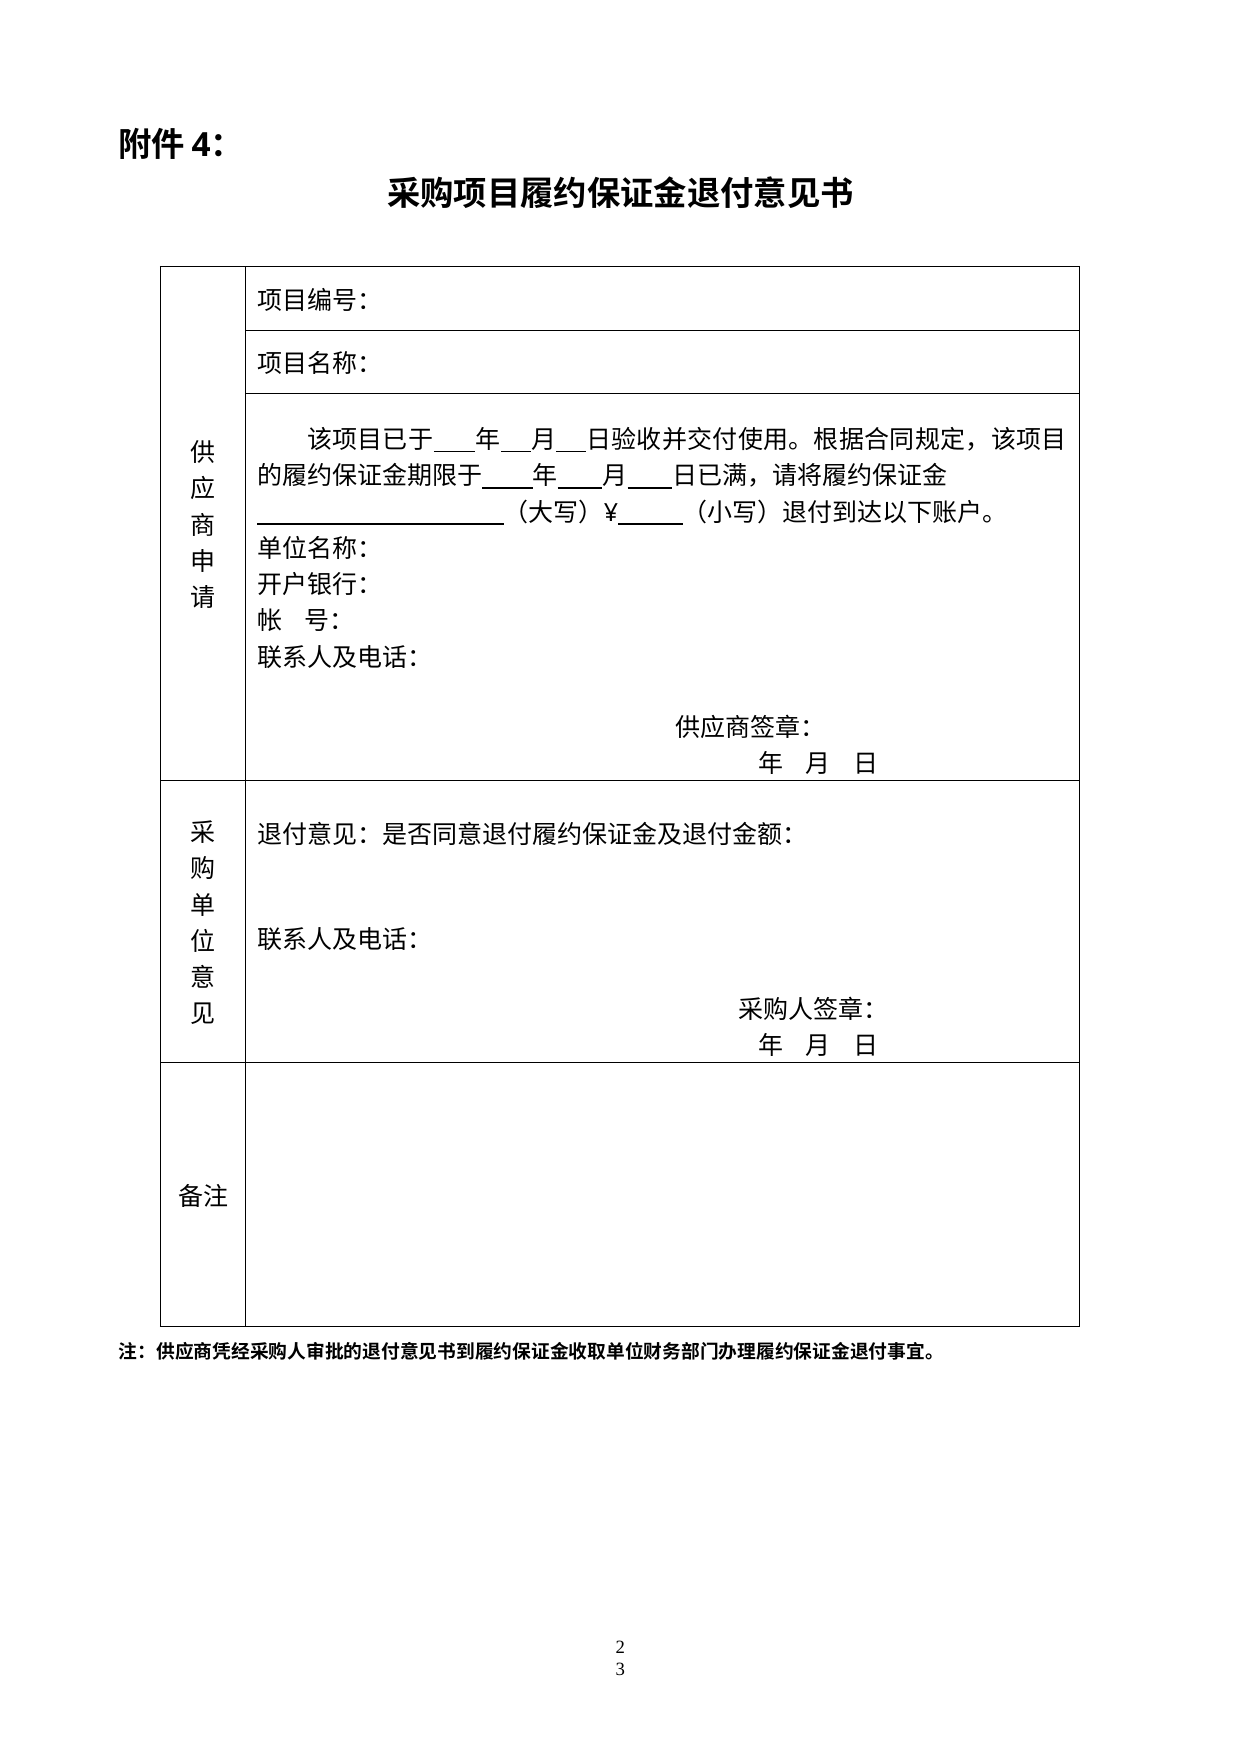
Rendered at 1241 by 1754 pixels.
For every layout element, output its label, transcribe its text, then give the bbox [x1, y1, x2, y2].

table_cell 采 购 单 位 意 见 [161, 781, 245, 1062]
table_cell 该项目已于 年 月 日验收并交付使用。根据合同规定，该项目的履约保证金期限于 年 月 日已满，请将履约保证金 （大写）¥ （小写）退付到达以下账户。 单位名称： 开户银行： 帐 号： 联系人及电话： 供应商签章： 年 月 日 [246, 394, 1079, 780]
table_header 项目编号： [246, 267, 1079, 330]
text 注：供应商凭经采购人审批的退付意见书到履约保证金收取单位财务部门办理履约保证金退付事宜。 [118, 1327, 1122, 1367]
table_header 供 应 商 申 请 [161, 267, 245, 780]
text 采购项目履约保证金退付意见书 [118, 167, 1122, 215]
table_cell 项目名称： [246, 331, 1079, 393]
table_cell 退付意见：是否同意退付履约保证金及退付金额： 联系人及电话： 采购人签章： 年 月 日 [246, 781, 1079, 1062]
table_cell 备注 [161, 1063, 245, 1326]
table_cell [246, 1063, 1079, 1326]
text 附件4： [118, 118, 1122, 167]
